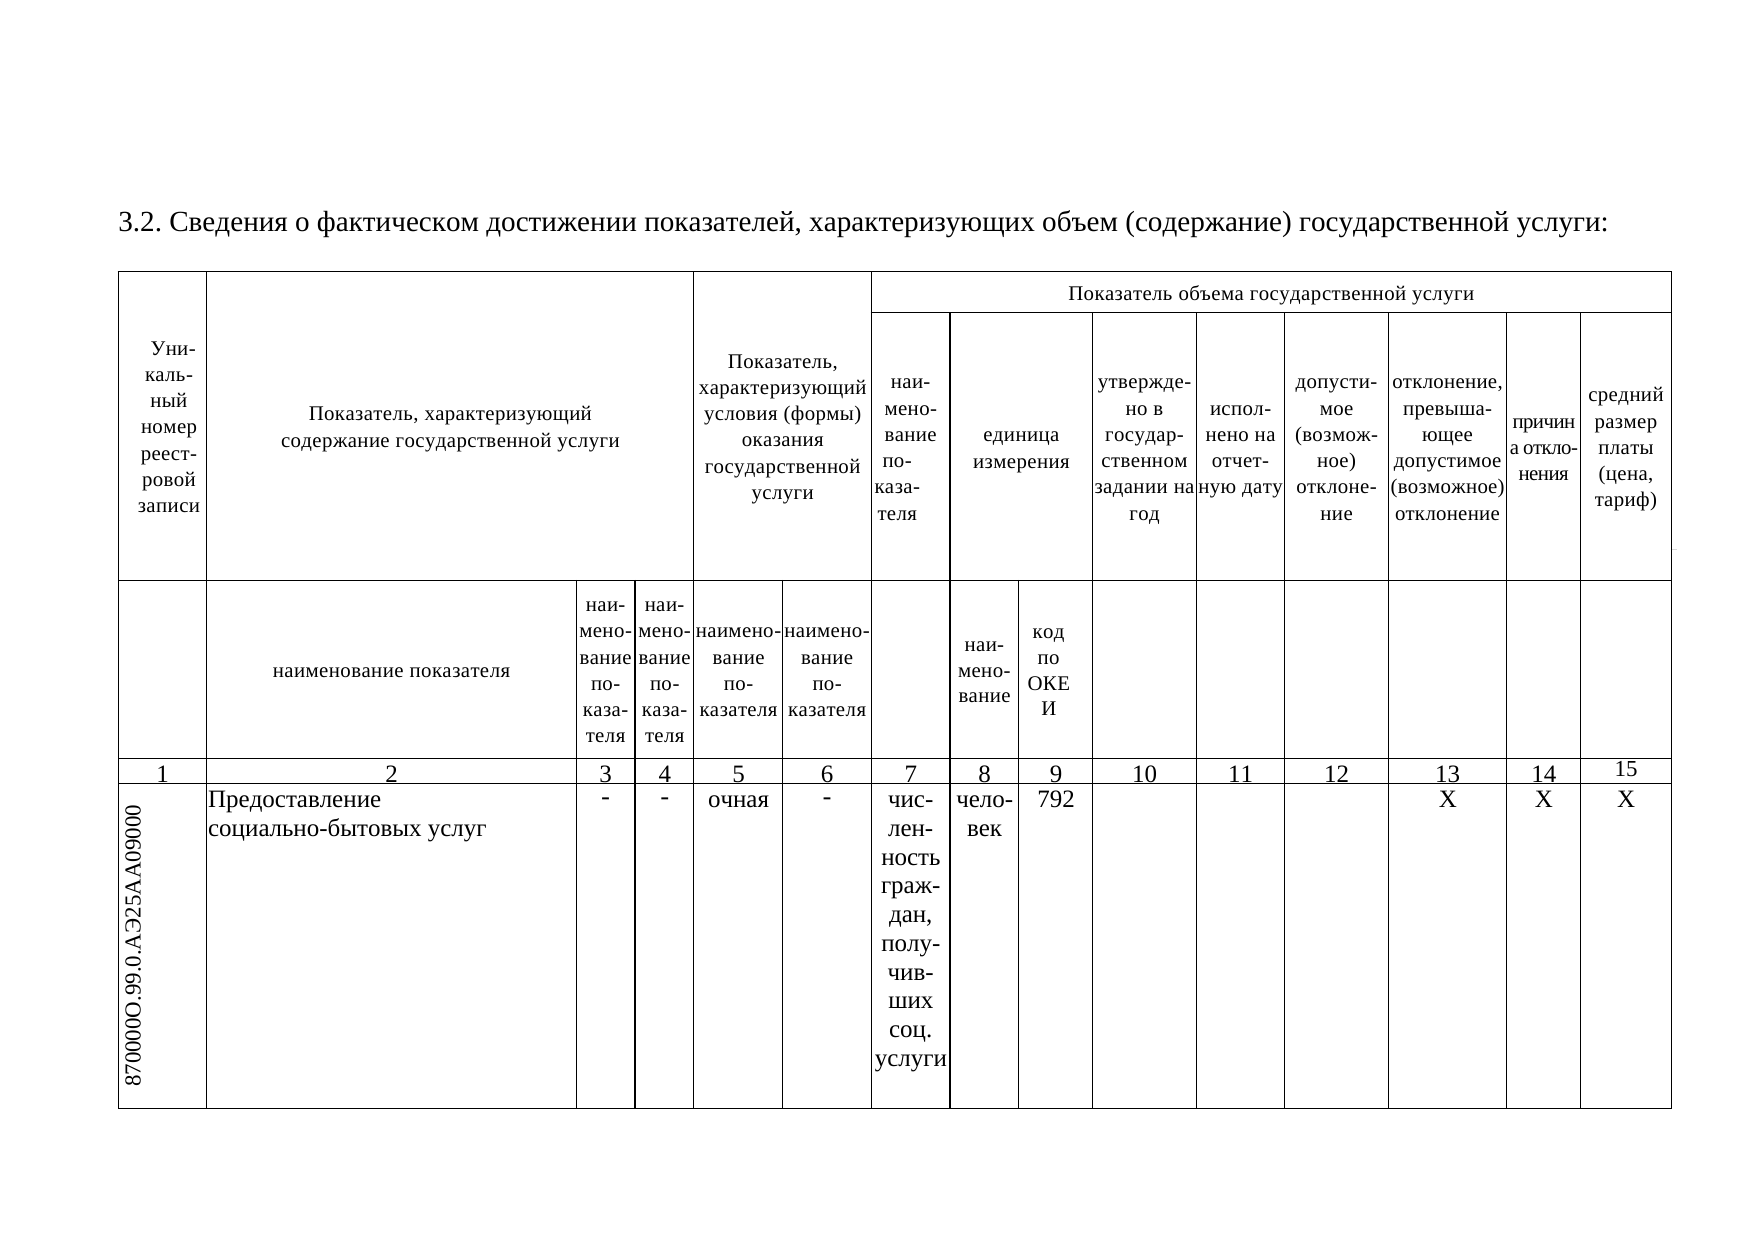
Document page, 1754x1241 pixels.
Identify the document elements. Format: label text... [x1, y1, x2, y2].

table_header Показатель объема государственной услуги [872, 272, 1671, 312]
table_cell утвержде-но в государ-ственном задании на год [1093, 313, 1196, 580]
table_cell [1507, 581, 1580, 758]
table_cell 10 [1093, 759, 1196, 783]
table_cell 1 [119, 759, 206, 783]
table_header Уни-кальный номер реест-ровой записи [119, 272, 206, 580]
table_cell 4 [636, 759, 693, 783]
table_cell [1285, 581, 1388, 758]
table_cell X [1581, 784, 1671, 1108]
table_cell код по ОКЕИ [1019, 581, 1092, 758]
table_cell 9 [1019, 759, 1092, 783]
table_cell наи- мено- вание [951, 581, 1018, 758]
table_cell наименование показателя [694, 581, 782, 758]
table_cell [783, 901, 871, 1108]
table_cell наименование показателя [207, 581, 576, 758]
table_cell [1197, 784, 1284, 1108]
table_cell единица измерения [951, 313, 1092, 580]
table_cell 12 [1285, 759, 1388, 783]
table_cell - [783, 784, 871, 901]
table_cell очная [694, 784, 782, 901]
table_cell X [1389, 784, 1506, 1108]
table_cell средний размер платы (цена, тариф) [1581, 313, 1671, 580]
table_cell 3 [577, 759, 634, 783]
table_cell Предоставление социально-бытовых услуг [207, 784, 576, 1108]
table_cell [1197, 581, 1284, 758]
table_cell 13 [1389, 759, 1506, 783]
table_cell 14 [1507, 759, 1580, 783]
table_cell чело-век [951, 784, 1018, 1108]
table_cell [1093, 581, 1196, 758]
table_cell [636, 901, 693, 1108]
table_cell 7 [872, 759, 949, 783]
table_cell - [577, 784, 634, 901]
table_cell [1285, 784, 1388, 1108]
table_cell [1581, 581, 1671, 758]
table_cell [694, 901, 782, 1108]
table_cell [119, 581, 206, 758]
table_cell 870000О.99.0.АЭ25АА09000 [119, 784, 206, 1108]
table_cell наи-менование показа-теля [636, 581, 693, 758]
table_cell чис-лен-ность граж-дан, полу-чив-ших соц. услуги [872, 784, 949, 1108]
text 3.2. Сведения о фактическом достижении показателей, характеризующих объем (содержание) государственной услуги: [118, 204, 1636, 238]
table_header Показатель, характеризующий содержание государственной услуги [207, 272, 693, 580]
table_cell - [636, 784, 693, 901]
table_cell 11 [1197, 759, 1284, 783]
table_cell наи- мено-вание по-каза-теля [872, 313, 949, 580]
table_cell отклонение, превыша-ющее допустимое (возможное) отклонение [1389, 313, 1506, 580]
table_header Показатель, характеризующий условия (формы) оказания государственной услуги [694, 272, 871, 580]
table_cell 15 [1581, 759, 1671, 783]
table_cell причина откло-нения [1507, 313, 1580, 580]
table_cell наи-менование показа-теля [577, 581, 634, 758]
table_cell X [1507, 784, 1580, 1108]
table_cell [1389, 581, 1506, 758]
table_cell допусти-мое (возмож-ное) отклоне-ние [1285, 313, 1388, 580]
table_cell 792 [1019, 784, 1092, 1108]
table_cell [577, 901, 634, 1108]
table_cell 8 [951, 759, 1018, 783]
table_cell [872, 581, 949, 758]
table_cell 2 [207, 759, 576, 783]
table_cell испол-нено на отчет-ную дату [1197, 313, 1284, 580]
table_cell 5 [694, 759, 782, 783]
table_cell [1093, 784, 1196, 1108]
table_cell наименование показателя [783, 581, 871, 758]
table_cell 6 [783, 759, 871, 783]
